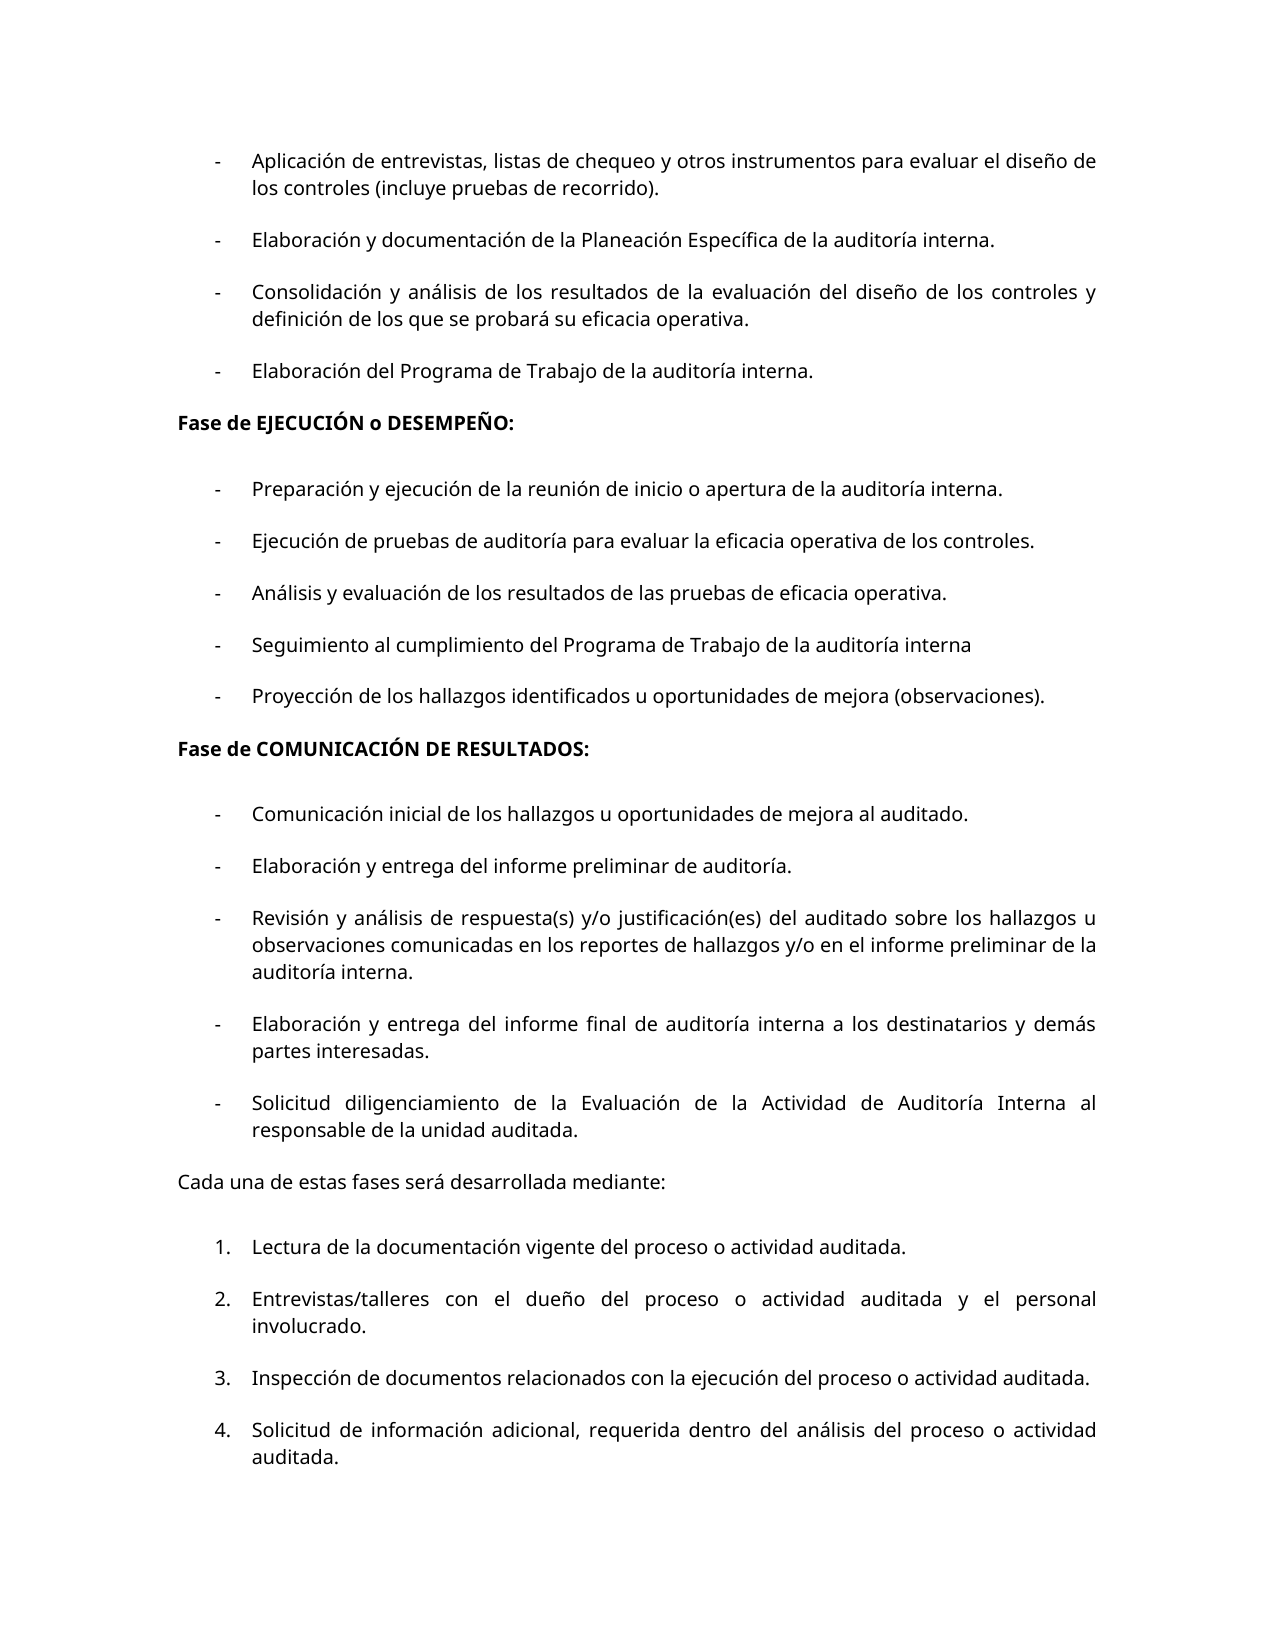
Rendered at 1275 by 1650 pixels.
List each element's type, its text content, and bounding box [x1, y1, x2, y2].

list Inspección de documentos relacionados con la ejecución del proceso o actividad auditada. [214, 1364, 1098, 1391]
list Elaboración y entrega del informe final de auditoría interna a los destinatarios y demás partes interesadas. [214, 1010, 1098, 1064]
list Elaboración del Programa de Trabajo de la auditoría interna. [214, 357, 1098, 384]
list Entrevistas/talleres con el dueño del proceso o actividad auditada y el personal involucrado. [214, 1285, 1098, 1339]
text Fase de EJECUCIÓN o DESEMPEÑO: [177, 409, 1098, 436]
list Solicitud de información adicional, requerida dentro del análisis del proceso o actividad auditada. [214, 1416, 1098, 1470]
list Preparación y ejecución de la reunión de inicio o apertura de la auditoría interna. [214, 475, 1098, 502]
list Proyección de los hallazgos identificados u oportunidades de mejora (observaciones). [214, 683, 1098, 710]
list Comunicación inicial de los hallazgos u oportunidades de mejora al auditado. [214, 800, 1098, 827]
list Ejecución de pruebas de auditoría para evaluar la eficacia operativa de los controles. [214, 527, 1098, 554]
list Aplicación de entrevistas, listas de chequeo y otros instrumentos para evaluar el diseño de los controles (incluye pruebas de recorrido). [214, 148, 1098, 202]
list Elaboración y entrega del informe preliminar de auditoría. [214, 852, 1098, 879]
list Seguimiento al cumplimiento del Programa de Trabajo de la auditoría interna [214, 631, 1098, 658]
list Revisión y análisis de respuesta(s) y/o justificación(es) del auditado sobre los hallazgos u observaciones comunicadas en los reportes de hallazgos y/o en el informe preliminar de la auditoría interna. [214, 904, 1098, 985]
list Consolidación y análisis de los resultados de la evaluación del diseño de los controles y definición de los que se probará su eficacia operativa. [214, 278, 1098, 332]
text Cada una de estas fases será desarrollada mediante: [177, 1168, 1098, 1195]
list Lectura de la documentación vigente del proceso o actividad auditada. [214, 1233, 1098, 1260]
list Análisis y evaluación de los resultados de las pruebas de eficacia operativa. [214, 579, 1098, 606]
list Solicitud diligenciamiento de la Evaluación de la Actividad de Auditoría Interna al responsable de la unidad auditada. [214, 1089, 1098, 1143]
list Elaboración y documentación de la Planeación Específica de la auditoría interna. [214, 227, 1098, 253]
text Fase de COMUNICACIÓN DE RESULTADOS: [177, 735, 1098, 762]
